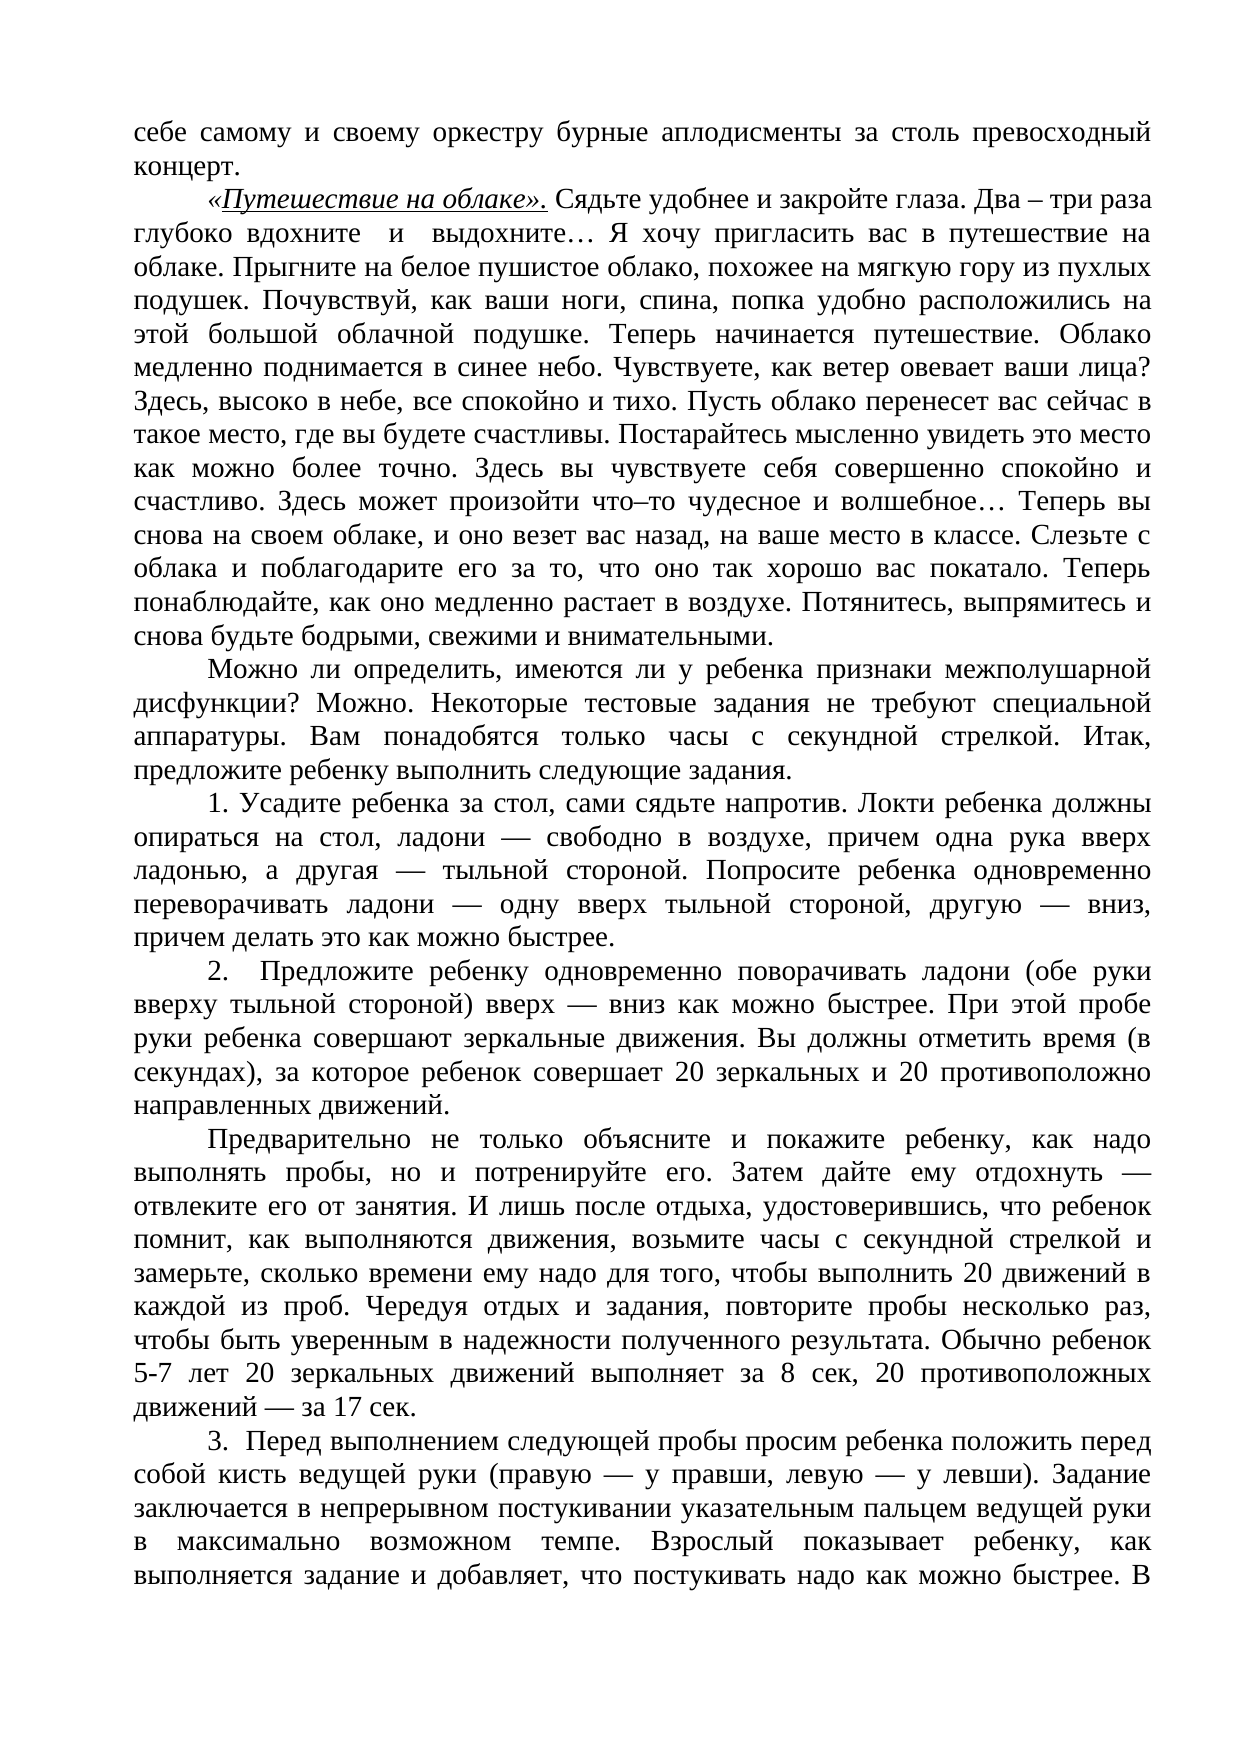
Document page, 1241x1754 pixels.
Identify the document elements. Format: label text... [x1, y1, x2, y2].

text Предварительно не только объясните и покажите ребенку, как надо выполнять пробы, но и потренируйте его. Затем дайте ему отдохнуть — отвлеките его от занятия. И лишь после отдыха, удостоверившись, что ребенок помнит, как выполняются движения, возьмите часы с секундной стрелкой и замерьте, сколько времени ему надо для того, чтобы выполнить 20 движений в каждой из проб. Чередуя отдых и задания, повторите пробы несколько раз, чтобы быть уверенным в надежности полученного результата. Обычно ребенок 5-7 лет 20 зеркальных движений выполняет за 8 сек, 20 противоположных движений — за 17 сек. [133, 1121, 1152, 1423]
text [133, 114, 1152, 182]
text 2. Предложите ребенку одновременно поворачивать ладони (обе руки вверху тыльной стороной) вверх — вниз как можно быстрее. При этой пробе руки ребенка совершают зеркальные движения. Вы должны отметить время (в секундах), за которое ребенок совершает 20 зеркальных и 20 противоположно направленных движений. [133, 953, 1152, 1121]
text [133, 1423, 1152, 1590]
text Можно ли определить, имеются ли у ребенка признаки межполушарной дисфункции? Можно. Некоторые тестовые задания не требуют специальной аппаратуры. Вам понадобятся только часы с секундной стрелкой. Итак, предложите ребенку выполнить следующие задания. [133, 651, 1152, 785]
text 1. Усадите ребенка за стол, сами сядьте напротив. Локти ребенка должны опираться на стол, ладони — свободно в воздухе, причем одна рука вверх ладонью, а другая — тыльной стороной. Попросите ребенка одновременно переворачивать ладони — одну вверх тыльной стороной, другую — вниз, причем делать это как можно быстрее. [133, 785, 1152, 953]
text «Путешествие на облаке». Сядьте удобнее и закройте глаза. Два – три раза глубоко вдохните и выдохните… Я хочу пригласить вас в путешествие на облаке. Прыгните на белое пушистое облако, похожее на мягкую гору из пухлых подушек. Почувствуй, как ваши ноги, спина, попка удобно расположились на этой большой облачной подушке. Теперь начинается путешествие. Облако медленно поднимается в синее небо. Чувствуете, как ветер овевает ваши лица? Здесь, высоко в небе, все спокойно и тихо. Пусть облако перенесет вас сейчас в такое место, где вы будете счастливы. Постарайтесь мысленно увидеть это место как можно более точно. Здесь вы чувствуете себя совершенно спокойно и счастливо. Здесь может произойти что–то чудесное и волшебное… Теперь вы снова на своем облаке, и оно везет вас назад, на ваше место в классе. Слезьте с облака и поблагодарите его за то, что оно так хорошо вас покатало. Теперь понаблюдайте, как оно медленно растает в воздухе. Потянитесь, выпрямитесь и снова будьте бодрыми, свежими и внимательными. [133, 182, 1152, 651]
